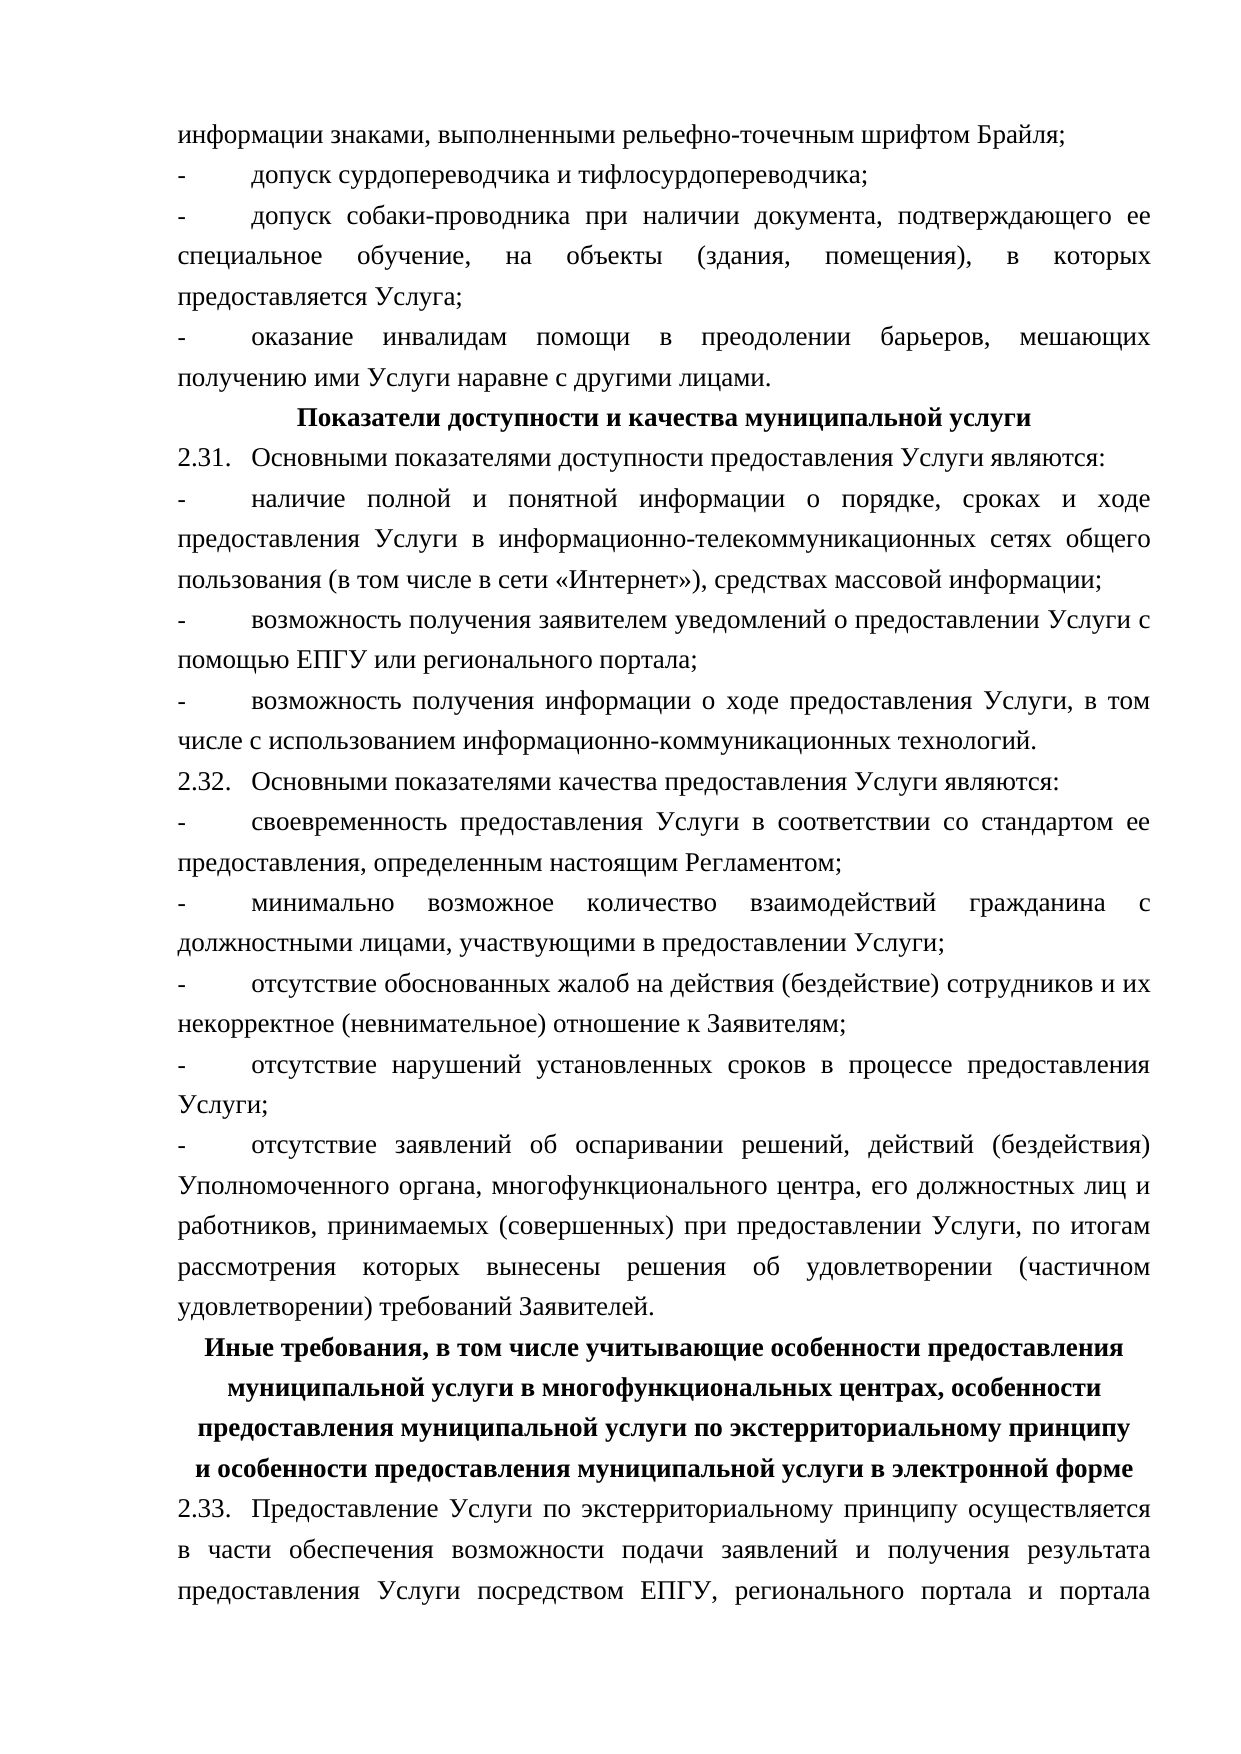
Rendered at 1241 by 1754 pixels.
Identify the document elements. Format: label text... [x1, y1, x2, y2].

list возможность получения заявителем уведомлений о предоставлении Услуги с помощью ЕПГУ или регионального портала; [177, 603, 1152, 675]
list минимально возможное количество взаимодействий гражданина с должностными лицами, участвующими в предоставлении Услуги; [177, 886, 1152, 958]
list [177, 1492, 1152, 1606]
list Основными показателями качества предоставления Услуги являются: [177, 765, 1152, 796]
list своевременность предоставления Услуги в соответствии со стандартом ее предоставления, определенным настоящим Регламентом; [177, 805, 1152, 877]
text Показатели доступности и качества муниципальной услуги [177, 401, 1152, 432]
list возможность получения информации о ходе предоставления Услуги, в том числе с использованием информационно-коммуникационных технологий. [177, 684, 1152, 756]
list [177, 118, 1152, 149]
list оказание инвалидам помощи в преодолении барьеров, мешающих получению ими Услуги наравне с другими лицами. [177, 320, 1152, 392]
list наличие полной и понятной информации о порядке, сроках и ходе предоставления Услуги в информационно-телекоммуникационных сетях общего пользования (в том числе в сети «Интернет»), средствах массовой информации; [177, 482, 1152, 594]
list отсутствие нарушений установленных сроков в процессе предоставления Услуги; [177, 1048, 1152, 1119]
list допуск сурдопереводчика и тифлосурдопереводчика; [177, 158, 1152, 190]
text Иные требования, в том числе учитывающие особенности предоставления муниципальной услуги в многофункциональных центрах, особенности предоставления муниципальной услуги по экстерриториальному принципу и особенности предоставления муниципальной услуги в электронной форме [177, 1331, 1152, 1483]
list отсутствие обоснованных жалоб на действия (бездействие) сотрудников и их некорректное (невнимательное) отношение к Заявителям; [177, 967, 1152, 1038]
list допуск собаки-проводника при наличии документа, подтверждающего ее специальное обучение, на объекты (здания, помещения), в которых предоставляется Услуга; [177, 199, 1152, 311]
list Основными показателями доступности предоставления Услуги являются: [177, 441, 1152, 473]
list отсутствие заявлений об оспаривании решений, действий (бездействия) Уполномоченного органа, многофункционального центра, его должностных лиц и работников, принимаемых (совершенных) при предоставлении Услуги, по итогам рассмотрения которых вынесены решения об удовлетворении (частичном удовлетворении) требований Заявителей. [177, 1128, 1152, 1321]
